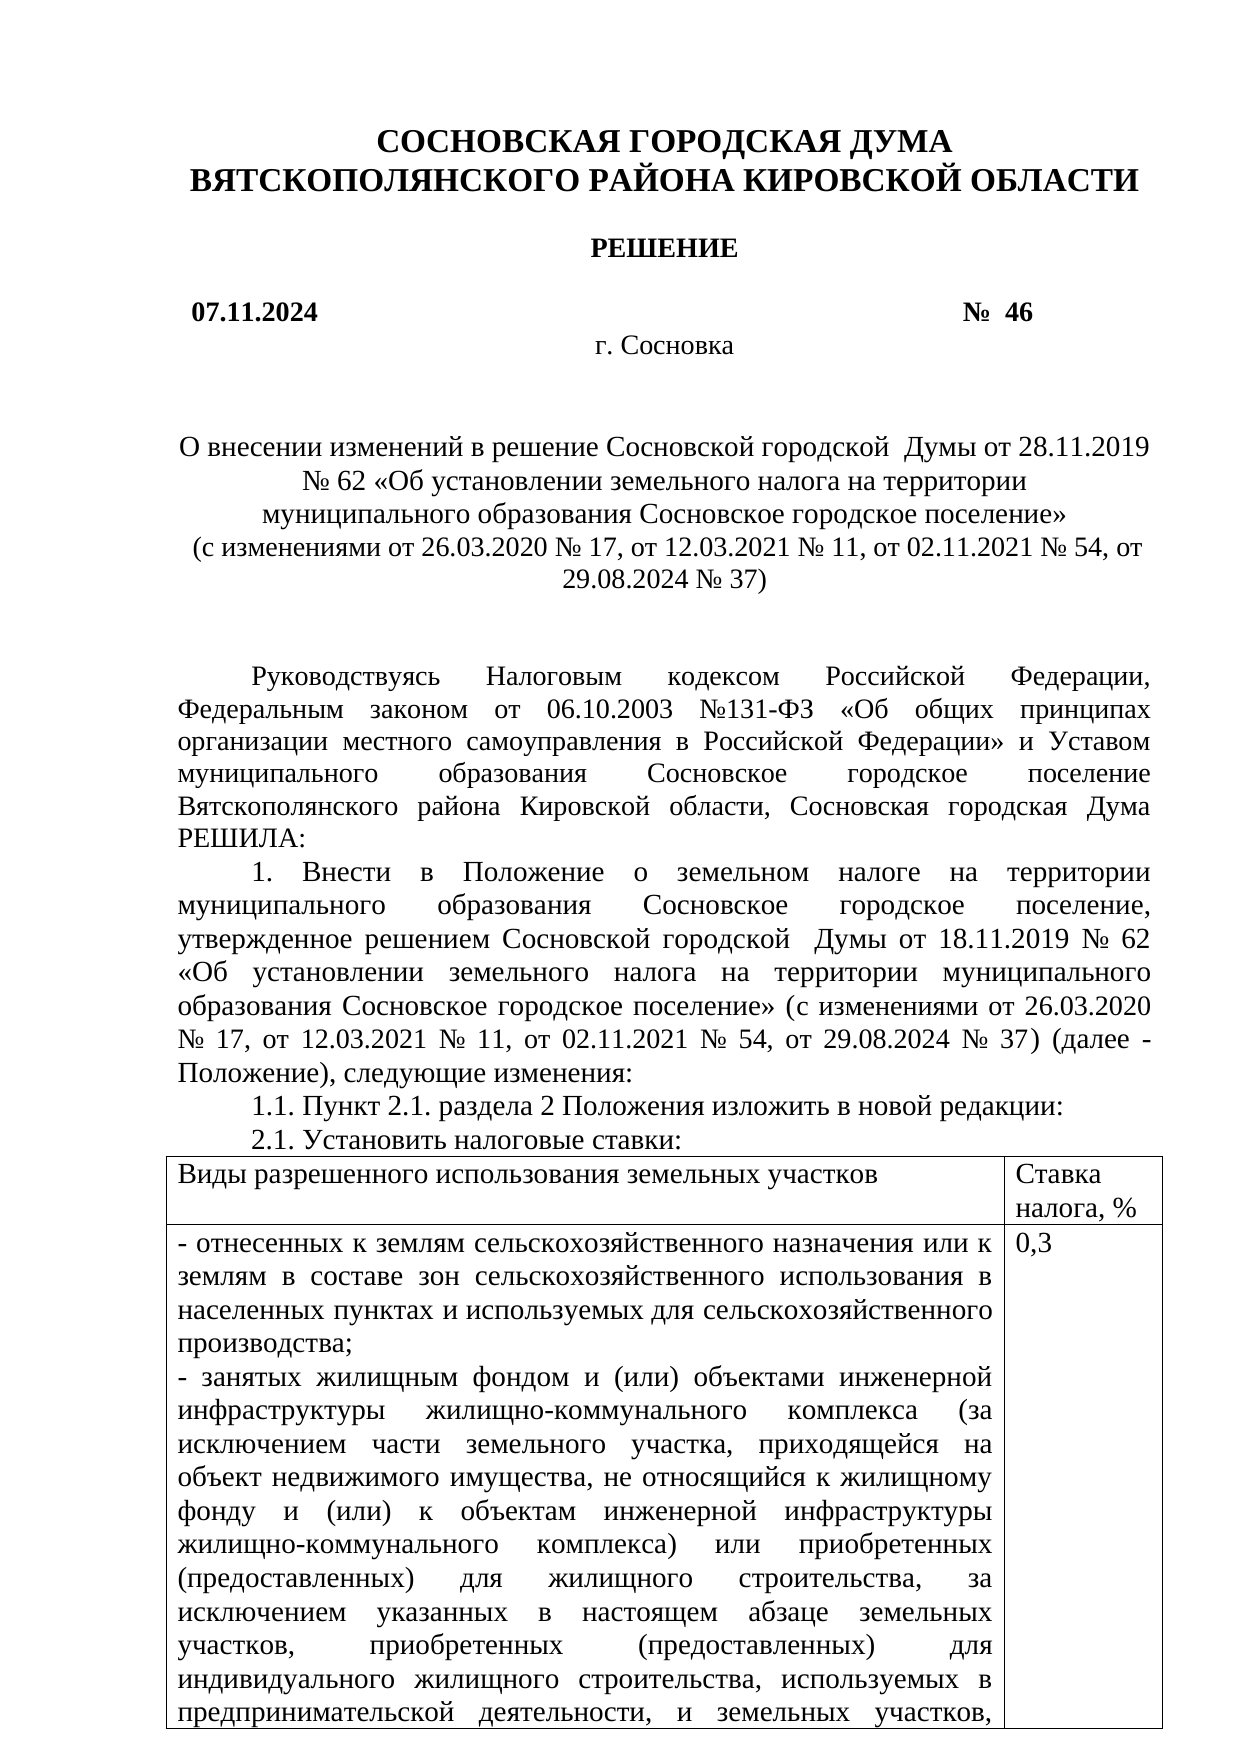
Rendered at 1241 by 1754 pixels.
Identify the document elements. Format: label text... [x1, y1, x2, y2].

text муниципального образования Сосновское городское поселение» [177, 496, 1152, 530]
text О внесении изменений в решение Сосновской городской Думы от 28.11.2019 № 62 «Об установлении земельного налога на территории [177, 429, 1152, 496]
table_header Виды разрешенного использования земельных участков [167, 1157, 1004, 1224]
text СОСНОВСКАЯ ГОРОДСКАЯ ДУМА [177, 122, 1152, 160]
text 1.1. Пункт 2.1. раздела 2 Положения изложить в новой редакции: [177, 1088, 1152, 1122]
table_header Ставка налога, % [1005, 1157, 1162, 1224]
text (с изменениями от 26.03.2020 № 17, от 12.03.2021 № 11, от 02.11.2021 № 54, от 29.08.2024 № 37) [177, 530, 1152, 594]
table_cell 0,3 [1005, 1225, 1162, 1728]
text Руководствуясь Налоговым кодексом Российской Федерации, Федеральным законом от 06.10.2003 №131-ФЗ «Об общих принципах организации местного самоуправления в Российской Федерации» и Уставом муниципального образования Сосновское городское поселение Вятскополянского района Кировской области, Сосновская городская Дума РЕШИЛА: [177, 659, 1152, 854]
text ВЯТСКОПОЛЯНСКОГО РАЙОНА КИРОВСКОЙ ОБЛАСТИ [177, 160, 1152, 198]
text 07.11.2024 № 46 [177, 296, 1152, 328]
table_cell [167, 1225, 1004, 1728]
text 1. Внести в Положение о земельном налоге на территории муниципального образования Сосновское городское поселение, утвержденное решением Сосновской городской Думы от 18.11.2019 № 62 «Об установлении земельного налога на территории муниципального образования Сосновское городское поселение» (с изменениями от 26.03.2020 № 17, от 12.03.2021 № 11, от 02.11.2021 № 54, от 29.08.2024 № 37) (далее - Положение), следующие изменения: [177, 854, 1152, 1088]
text г. Сосновка [177, 328, 1152, 360]
text РЕШЕНИЕ [177, 231, 1152, 263]
text 2.1. Установить налоговые ставки: [177, 1122, 1152, 1156]
